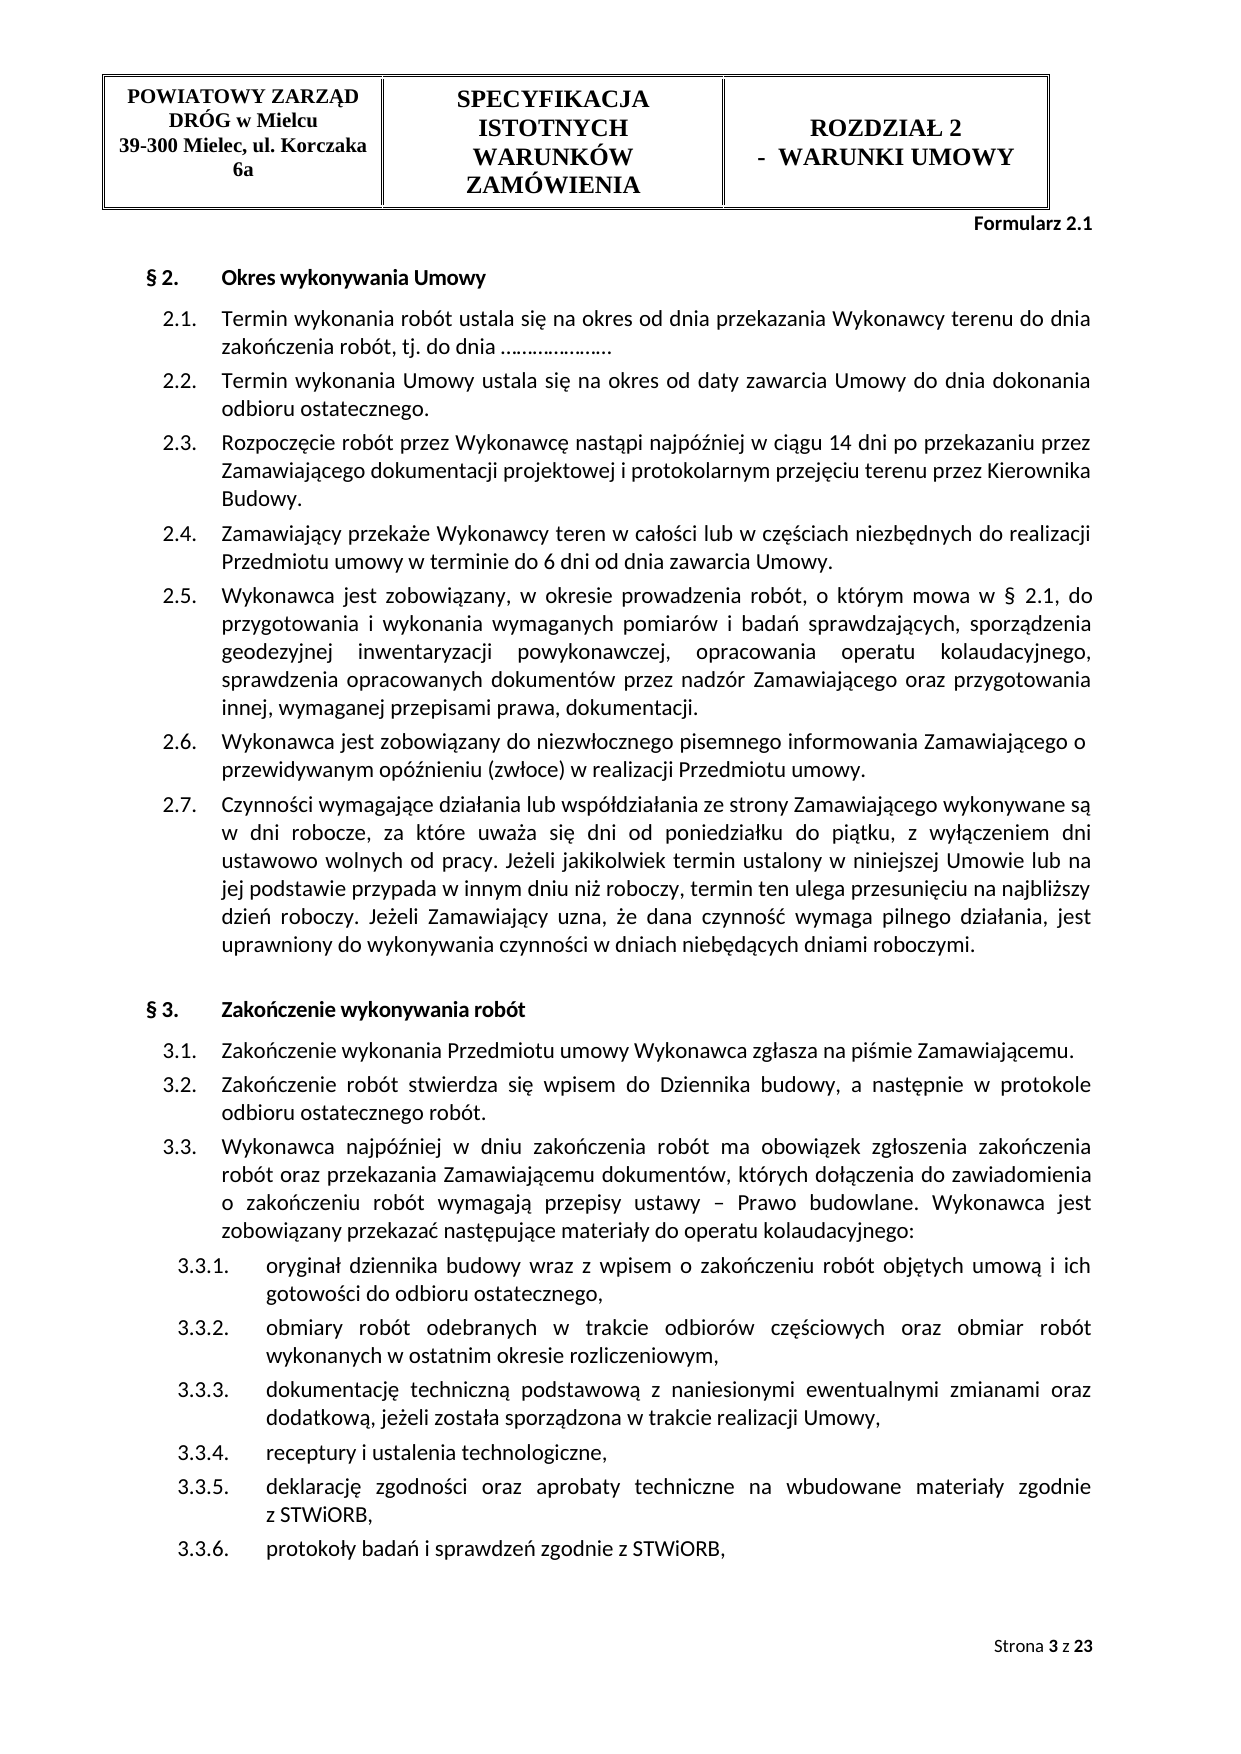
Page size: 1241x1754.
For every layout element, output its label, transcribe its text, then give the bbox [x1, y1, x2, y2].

subtitle Zakończenie robót stwierdza się wpisem do Dziennika budowy, a następnie w protokole odbioru ostatecznego robót. [162, 1070, 1093, 1126]
subtitle Zakończenie wykonywania robót [162, 995, 1093, 1023]
subtitle Termin wykonania Umowy ustala się na okres od daty zawarcia Umowy do dnia dokonania odbioru ostatecznego. [162, 366, 1093, 422]
subtitle Czynności wymagające działania lub współdziałania ze strony Zamawiającego wykonywane są w dni robocze, za które uważa się dni od poniedziałku do piątku, z wyłączeniem dni ustawowo wolnych od pracy. Jeżeli jakikolwiek termin ustalony w niniejszej Umowie lub na jej podstawie przypada w innym dniu niż roboczy, termin ten ulega przesunięciu na najbliższy dzień roboczy. Jeżeli Zamawiający uzna, że dana czynność wymaga pilnego działania, jest uprawniony do wykonywania czynności w dniach niebędących dniami roboczymi. [162, 790, 1093, 958]
subtitle dokumentację techniczną podstawową z naniesionymi ewentualnymi zmianami oraz dodatkową, jeżeli została sporządzona w trakcie realizacji Umowy, [177, 1375, 1093, 1431]
subtitle Termin wykonania robót ustala się na okres od dnia przekazania Wykonawcy terenu do dnia zakończenia robót, tj. do dnia ………………… [162, 304, 1093, 360]
subtitle receptury i ustalenia technologiczne, [177, 1438, 1093, 1466]
subtitle oryginał dziennika budowy wraz z wpisem o zakończeniu robót objętych umową i ich gotowości do odbioru ostatecznego, [177, 1251, 1093, 1307]
subtitle Wykonawca jest zobowiązany, w okresie prowadzenia robót, o którym mowa w § 2.1, do przygotowania i wykonania wymaganych pomiarów i badań sprawdzających, sporządzenia geodezyjnej inwentaryzacji powykonawczej, opracowania operatu kolaudacyjnego, sprawdzenia opracowanych dokumentów przez nadzór Zamawiającego oraz przygotowania innej, wymaganej przepisami prawa, dokumentacji. [162, 581, 1093, 721]
subtitle Zakończenie wykonania Przedmiotu umowy Wykonawca zgłasza na piśmie Zamawiającemu. [162, 1036, 1093, 1064]
subtitle obmiary robót odebranych w trakcie odbiorów częściowych oraz obmiar robót wykonanych w ostatnim okresie rozliczeniowym, [177, 1313, 1093, 1369]
subtitle deklarację zgodności oraz aprobaty techniczne na wbudowane materiały zgodnie z STWiORB, [177, 1472, 1093, 1528]
subtitle Zamawiający przekaże Wykonawcy teren w całości lub w częściach niezbędnych do realizacji Przedmiotu umowy w terminie do 6 dni od dnia zawarcia Umowy. [162, 519, 1093, 575]
subtitle Rozpoczęcie robót przez Wykonawcę nastąpi najpóźniej w ciągu 14 dni po przekazaniu przez Zamawiającego dokumentacji projektowej i protokolarnym przejęciu terenu przez Kierownika Budowy. [162, 428, 1093, 513]
subtitle protokoły badań i sprawdzeń zgodnie z STWiORB, [177, 1534, 1093, 1562]
subtitle Okres wykonywania Umowy [162, 263, 1093, 291]
subtitle Wykonawca jest zobowiązany do niezwłocznego pisemnego informowania Zamawiającego o przewidywanym opóźnieniu (zwłoce) w realizacji Przedmiotu umowy. [162, 727, 1093, 783]
subtitle Wykonawca najpóźniej w dniu zakończenia robót ma obowiązek zgłoszenia zakończenia robót oraz przekazania Zamawiającemu dokumentów, których dołączenia do zawiadomienia o zakończeniu robót wymagają przepisy ustawy – Prawo budowlane. Wykonawca jest zobowiązany przekazać następujące materiały do operatu kolaudacyjnego: [162, 1132, 1093, 1244]
